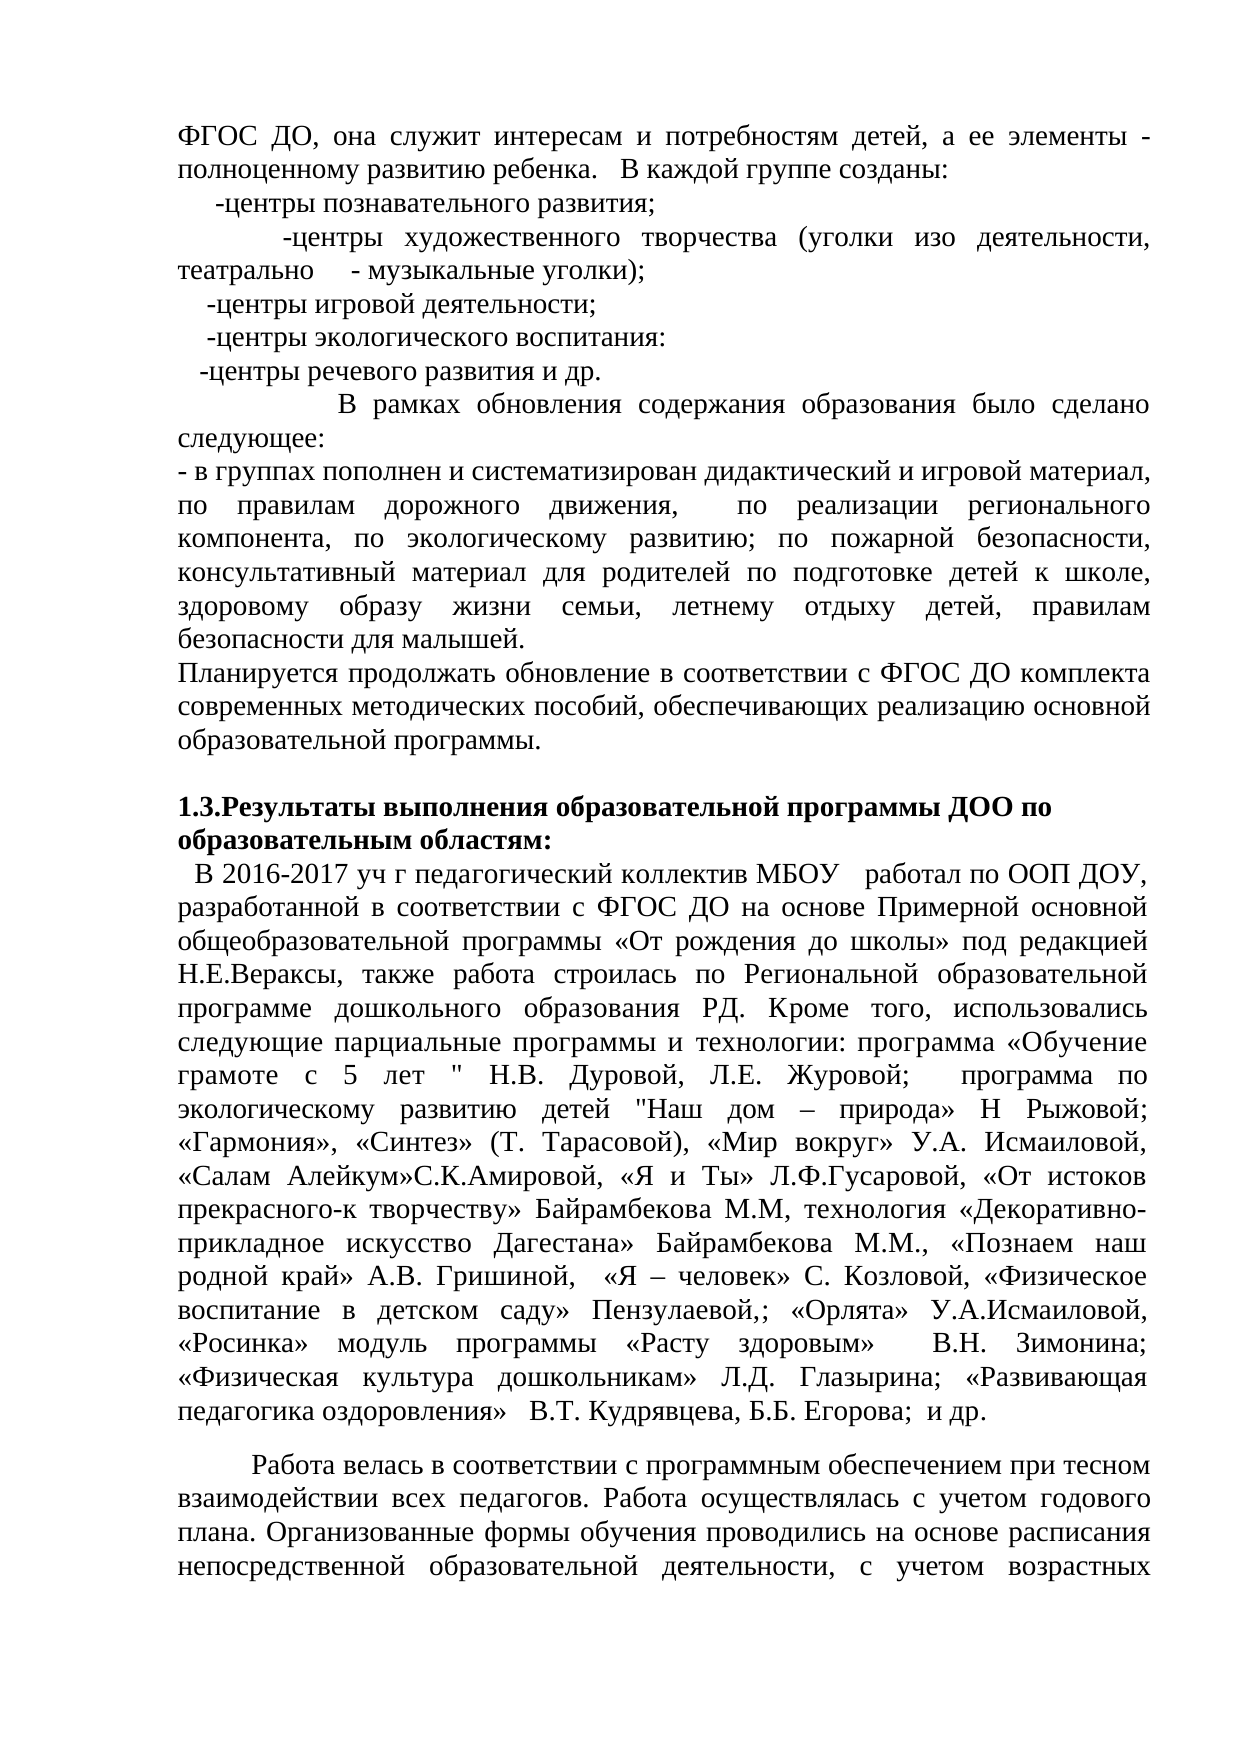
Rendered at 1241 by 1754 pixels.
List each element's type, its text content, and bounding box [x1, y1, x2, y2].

list В 2016-2017 уч г педагогический коллектив МБОУ работал по ООП ДОУ, разработанной в соответствии с ФГОС ДО на основе Примерной основной общеобразовательной программы «От рождения до школы» под редакцией Н.Е.Вераксы, также работа строилась по Региональной образовательной программе дошкольного образования РД. Кроме того, использовались следующие парциальные программы и технологии: программа «Обучение грамоте с 5 лет " Н.В. Дуровой, Л.Е. Журовой; программа по экологическому развитию детей "Наш дом – природа» Н Рыжовой; «Гармония», «Синтез» (Т. Тарасовой), «Мир вокруг» У.А. Исмаиловой, «Салам Алейкум»С.К.Амировой, «Я и Ты» Л.Ф.Гусаровой, «От истоков прекрасного-к творчеству» Байрамбекова М.М, технология «Декоративно-прикладное искусство Дагестана» Байрамбекова М.М., «Познаем наш родной край» А.В. Гришиной, «Я – человек» С. Козловой, «Физическое воспитание в детском саду» Пензулаевой,; «Орлята» У.А.Исмаиловой, «Росинка» модуль программы «Расту здоровым» В.Н. Зимонина; «Физическая культура дошкольникам» Л.Д. Глазырина; «Развивающая педагогика оздоровления» В.Т. Кудрявцева, Б.Б. Егорова; и др. [177, 856, 1148, 1426]
text - в группах пополнен и систематизирован дидактический и игровой материал, по правилам дорожного движения, по реализации регионального компонента, по экологическому развитию; по пожарной безопасности, консультативный материал для родителей по подготовке детей к школе, здоровому образу жизни семьи, летнему отдыху детей, правилам безопасности для малышей. [177, 453, 1152, 655]
text 1.3.Результаты выполнения образовательной программы ДОО по образовательным областям: [177, 789, 1152, 856]
text Планируется продолжать обновление в соответствии с ФГОС ДО комплекта современных методических пособий, обеспечивающих реализацию основной образовательной программы. [177, 655, 1152, 755]
text -центры игровой деятельности; [177, 286, 1152, 319]
text -центры художественного творчества (уголки изо деятельности, театрально - музыкальные уголки); [177, 219, 1152, 286]
text -центры познавательного развития; [215, 185, 1152, 219]
text -центры экологического воспитания: [177, 319, 1152, 353]
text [177, 118, 1152, 185]
text В рамках обновления содержания образования было сделано следующее: [177, 386, 1152, 453]
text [177, 1447, 1152, 1581]
text -центры речевого развития и др. [177, 353, 1152, 386]
